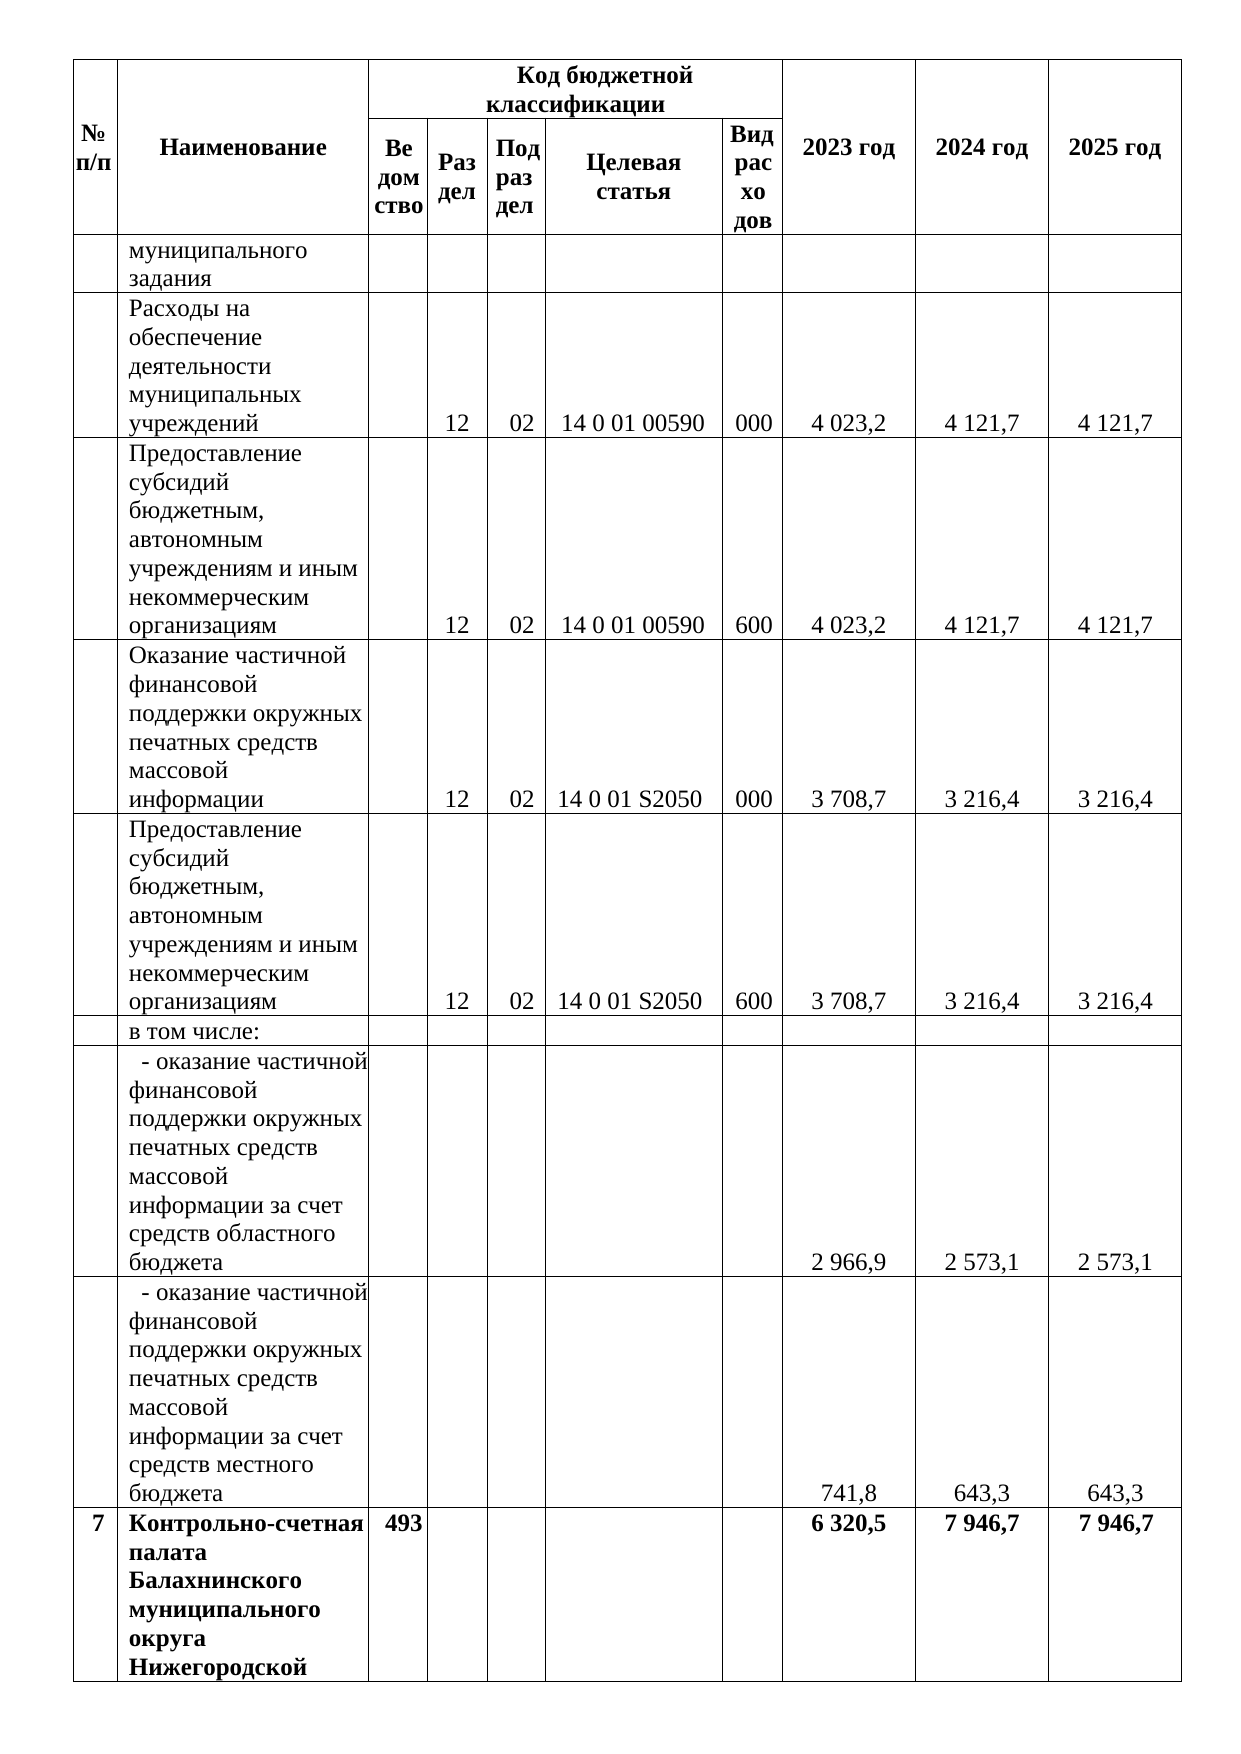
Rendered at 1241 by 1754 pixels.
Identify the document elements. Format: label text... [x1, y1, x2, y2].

table_header Код бюджетной классификации [369, 60, 782, 118]
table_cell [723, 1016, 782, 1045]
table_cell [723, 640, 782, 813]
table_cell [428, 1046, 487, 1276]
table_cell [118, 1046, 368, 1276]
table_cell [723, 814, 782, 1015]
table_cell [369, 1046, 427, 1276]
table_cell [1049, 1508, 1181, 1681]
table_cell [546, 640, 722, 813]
table_cell Ве дом ство [369, 119, 427, 234]
table_header Наименование [118, 60, 368, 234]
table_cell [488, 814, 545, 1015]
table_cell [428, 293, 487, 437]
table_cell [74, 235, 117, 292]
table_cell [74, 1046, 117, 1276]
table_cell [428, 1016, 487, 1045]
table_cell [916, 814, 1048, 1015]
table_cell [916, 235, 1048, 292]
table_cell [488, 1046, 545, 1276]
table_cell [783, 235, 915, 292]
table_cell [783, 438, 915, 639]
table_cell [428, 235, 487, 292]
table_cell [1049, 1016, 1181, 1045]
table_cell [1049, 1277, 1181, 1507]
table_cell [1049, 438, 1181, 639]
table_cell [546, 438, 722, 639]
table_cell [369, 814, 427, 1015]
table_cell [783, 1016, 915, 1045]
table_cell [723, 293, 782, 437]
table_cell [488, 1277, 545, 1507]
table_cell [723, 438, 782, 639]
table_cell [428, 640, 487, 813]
table_cell Под раз дел [488, 119, 545, 234]
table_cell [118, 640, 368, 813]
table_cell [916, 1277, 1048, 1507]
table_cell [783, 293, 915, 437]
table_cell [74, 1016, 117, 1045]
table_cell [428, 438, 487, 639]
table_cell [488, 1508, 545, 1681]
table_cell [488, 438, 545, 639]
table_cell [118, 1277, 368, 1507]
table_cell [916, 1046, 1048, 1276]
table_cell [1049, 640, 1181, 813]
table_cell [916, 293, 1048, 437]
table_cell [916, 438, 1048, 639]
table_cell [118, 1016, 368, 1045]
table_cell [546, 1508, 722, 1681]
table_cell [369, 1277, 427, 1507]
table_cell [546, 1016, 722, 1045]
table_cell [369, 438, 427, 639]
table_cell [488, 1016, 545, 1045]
table_cell Целевая статья [546, 119, 722, 234]
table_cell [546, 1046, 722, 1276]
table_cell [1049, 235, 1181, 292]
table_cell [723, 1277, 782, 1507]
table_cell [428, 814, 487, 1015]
table_cell Раз дел [428, 119, 487, 234]
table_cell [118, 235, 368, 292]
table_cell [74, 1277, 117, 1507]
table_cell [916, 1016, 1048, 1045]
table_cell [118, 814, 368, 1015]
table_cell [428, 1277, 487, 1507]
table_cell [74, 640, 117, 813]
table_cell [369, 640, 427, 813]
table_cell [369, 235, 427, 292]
table_header 2023 год [783, 60, 915, 234]
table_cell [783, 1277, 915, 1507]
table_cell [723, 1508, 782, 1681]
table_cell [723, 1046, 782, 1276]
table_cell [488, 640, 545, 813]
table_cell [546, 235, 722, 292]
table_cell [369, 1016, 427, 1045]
table_header 2025 год [1049, 60, 1181, 234]
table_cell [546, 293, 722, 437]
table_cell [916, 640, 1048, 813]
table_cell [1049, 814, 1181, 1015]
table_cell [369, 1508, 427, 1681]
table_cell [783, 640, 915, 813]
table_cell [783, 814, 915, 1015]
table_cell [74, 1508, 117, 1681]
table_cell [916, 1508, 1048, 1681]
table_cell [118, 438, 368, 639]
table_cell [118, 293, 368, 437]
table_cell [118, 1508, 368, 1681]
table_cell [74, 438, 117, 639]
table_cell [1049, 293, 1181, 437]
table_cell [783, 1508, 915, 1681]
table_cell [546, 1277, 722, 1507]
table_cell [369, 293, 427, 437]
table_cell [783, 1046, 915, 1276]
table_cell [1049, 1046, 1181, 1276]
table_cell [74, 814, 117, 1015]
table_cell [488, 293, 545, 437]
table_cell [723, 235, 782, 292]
table_cell Вид рас хо дов [723, 119, 782, 234]
table_header 2024 год [916, 60, 1048, 234]
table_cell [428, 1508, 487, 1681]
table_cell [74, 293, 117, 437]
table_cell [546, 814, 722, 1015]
table_header № п/п [74, 60, 117, 234]
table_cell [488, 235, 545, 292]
